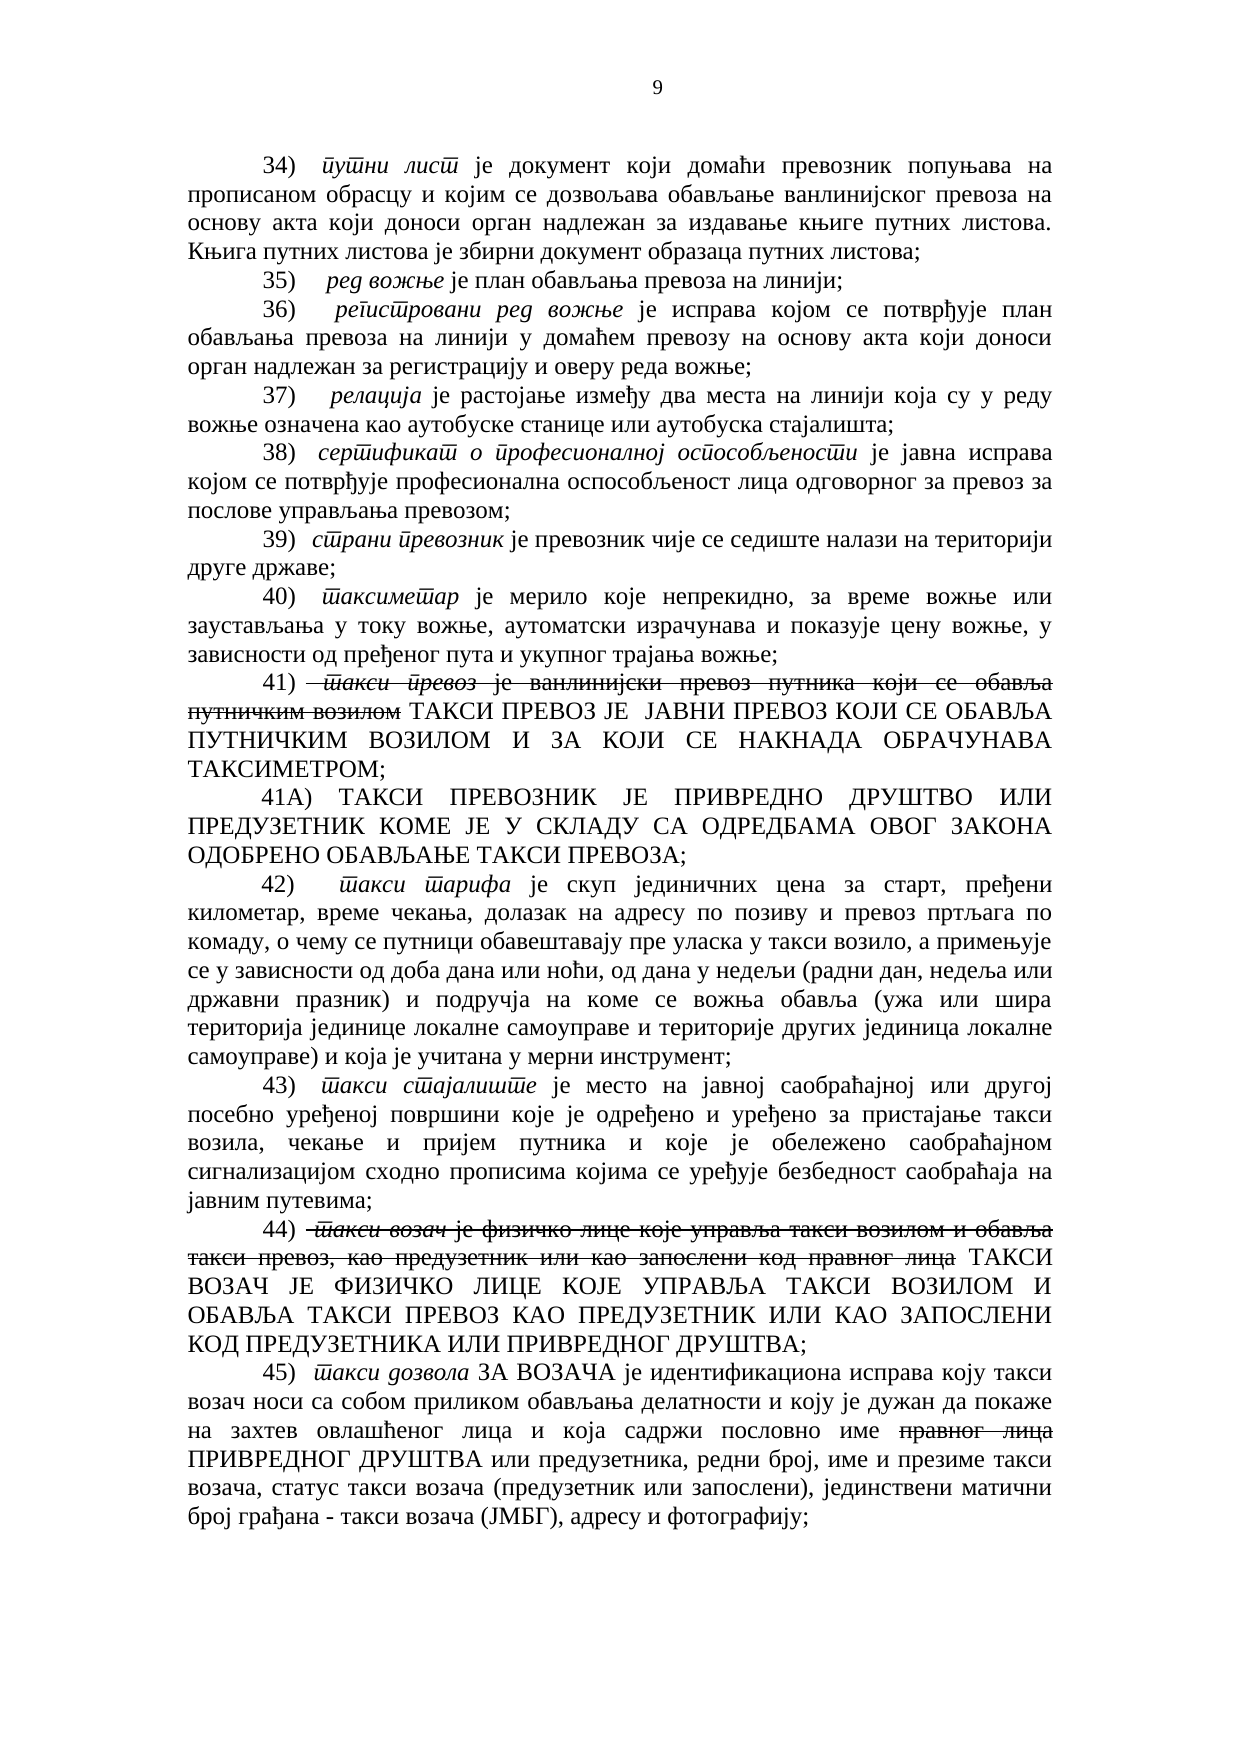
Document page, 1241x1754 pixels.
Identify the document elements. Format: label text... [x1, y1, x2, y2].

list такси дозвола ЗА ВОЗАЧА је идентификациона исправа коју такси возач носи са собом приликом обављања делатности и коју је дужан да покаже на захтев овлашћеног лица и која садржи пословно име правног лица ПРИВРЕДНОГ ДРУШТВА или предузетника, редни број, име и презиме такси возача, статус такси возача (предузетник или запослени), јединствени матични број грађана - такси возача (ЈМБГ), адресу и фотографију; [187, 1357, 1053, 1530]
list регистровани ред вожње је исправа којом се потврђује план обављања превоза на линији у домаћем превозу на основу акта који доноси орган надлежан за регистрацију и оверу реда вожње; [187, 294, 1053, 380]
list сертификат о професионалној оспособљености је јавна исправа којом се потврђује професионална оспособљеност лица одговорног за превоз за послове управљања превозом; [187, 437, 1053, 524]
list путни лист је документ који домаћи превозник попуњава на прописаном обрасцу и којим се дозвољава обављање ванлинијског превоза на основу акта који доноси орган надлежан за издавање књиге путних листова. Књига путних листова је збирни документ образаца путних листова; [187, 150, 1053, 265]
list таксиметар је мерило које непрекидно, за време вожње или заустављања у току вожње, аутоматски израчунава и показује цену вожње, у зависности од пређеног пута и укупног трајања вожње; [187, 581, 1053, 667]
list такси возач је физичко лице које управља такси возилом и обавља такси превоз, као предузетник или као запослени код правног лица ТАКСИ ВОЗАЧ ЈЕ ФИЗИЧКО ЛИЦЕ КОЈЕ УПРАВЉА ТАКСИ ВОЗИЛОМ И ОБАВЉА ТАКСИ ПРЕВОЗ КАО ПРЕДУЗЕТНИК ИЛИ КАО ЗАПОСЛЕНИ КОД ПРЕДУЗЕТНИКА ИЛИ ПРИВРЕДНОГ ДРУШТВА; [187, 1214, 1053, 1357]
list такси превоз је ванлинијски превоз путника који се обавља путничким возилом ТАКСИ ПРЕВОЗ ЈЕ ЈАВНИ ПРЕВОЗ КОЈИ СЕ ОБАВЉА ПУТНИЧКИМ ВОЗИЛОМ И ЗА КОЈИ СЕ НАКНАДА ОБРАЧУНАВА ТАКСИМЕТРОМ; [187, 667, 1053, 782]
list ред вожње је план обављања превоза на линији; [187, 265, 1053, 294]
list страни превозник је превозник чије се седиште налази на територији друге државе; [187, 524, 1053, 581]
list релација је растојање између два места на линији која су у реду вожње означена као аутобуске станице или аутобуска стајалишта; [187, 380, 1053, 437]
list такси тарифа је скуп јединичних цена за старт, пређени километар, време чекања, долазак на адресу по позиву и превоз пртљага по комаду, о чему се путници обавештавају пре уласка у такси возило, а примењује се у зависности од доба дана или ноћи, од дана у недељи (радни дан, недеља или државни празник) и подручја на коме се вожња обавља (ужа или шира територија јединице локалне самоуправе и територије других јединица локалне самоуправе) и која је учитана у мерни инструмент; [187, 869, 1053, 1070]
text 41А) ТАКСИ ПРЕВОЗНИК ЈЕ ПРИВРЕДНО ДРУШТВО ИЛИ ПРЕДУЗЕТНИК КОМЕ ЈЕ У СКЛАДУ СА ОДРЕДБАМА ОВОГ ЗАКОНА ОДОБРЕНО ОБАВЉАЊЕ ТАКСИ ПРЕВОЗА; [187, 782, 1053, 869]
list такси стајалиште је место на јавној саобраћајној или другој посебно уређеној површини које је одређено и уређено за пристајање такси возила, чекање и пријем путника и које је обележено саобраћајном сигнализацијом сходно прописима којима се уређује безбедност саобраћаја на јавним путевима; [187, 1070, 1053, 1214]
